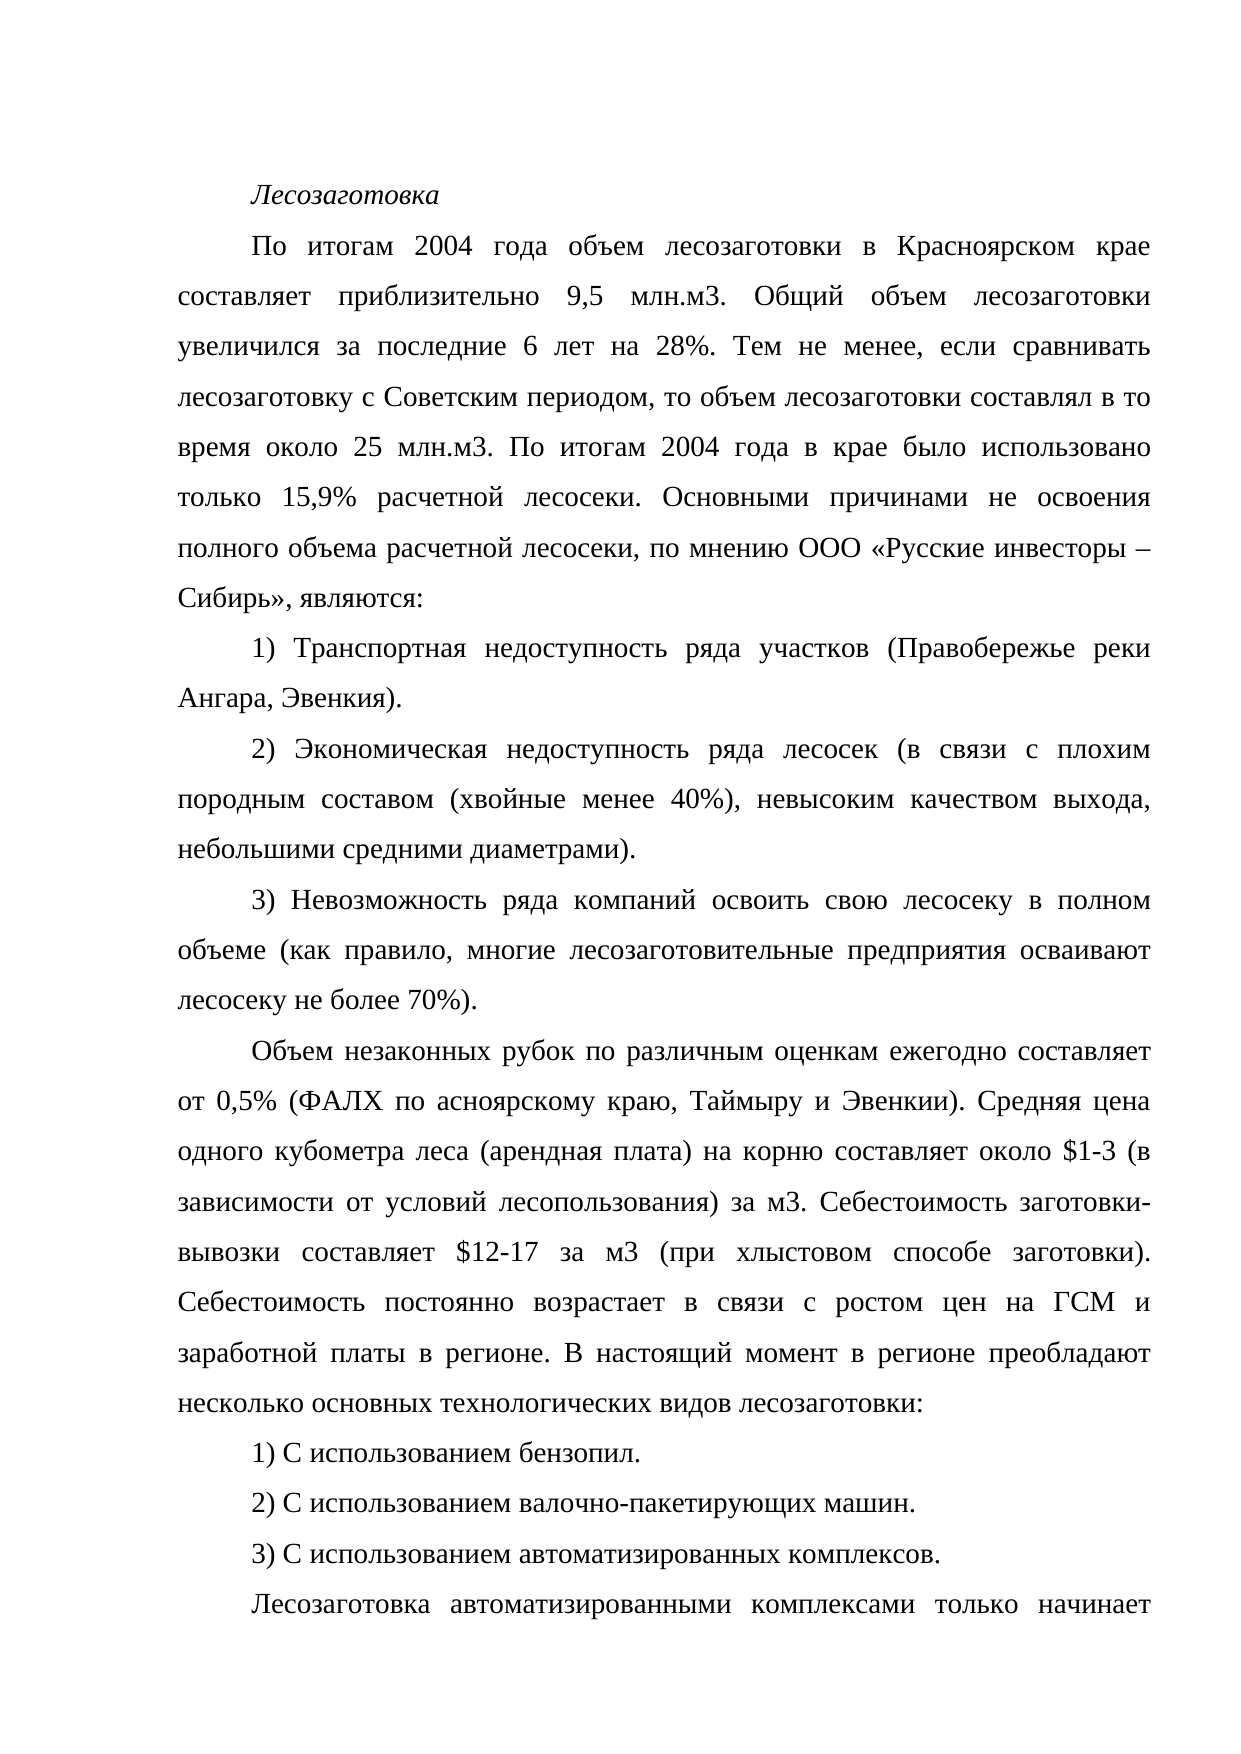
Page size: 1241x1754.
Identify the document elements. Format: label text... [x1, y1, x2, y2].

text 1) С использованием бензопил. [177, 1435, 1152, 1469]
text 3) С использованием автоматизированных комплексов. [177, 1536, 1152, 1569]
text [177, 1586, 1152, 1620]
text Объем незаконных рубок по различным оценкам ежегодно составляет от 0,5% (ФАЛХ по асноярскому краю, Таймыру и Эвенкии). Средняя цена одного кубометра леса (арендная плата) на корню составляет около $1-3 (в зависимости от условий лесопользования) за м3. Себестоимость заготовки-вывозки составляет $12-17 за м3 (при хлыстовом способе заготовки). Себестоимость постоянно возрастает в связи с ростом цен на ГСМ и заработной платы в регионе. В настоящий момент в регионе преобладают несколько основных технологических видов лесозаготовки: [177, 1033, 1152, 1418]
text 2) С использованием валочно-пакетирующих машин. [177, 1486, 1152, 1519]
text 2) Экономическая недоступность ряда лесосек (в связи с плохим породным составом (хвойные менее 40%), невысоким качеством выхода, небольшими средними диаметрами). [177, 731, 1152, 865]
text 3) Невозможность ряда компаний освоить свою лесосеку в полном объеме (как правило, многие лесозаготовительные предприятия осваивают лесосеку не более 70%). [177, 882, 1152, 1016]
text 1) Транспортная недоступность ряда участков (Правобережье реки Ангара, Эвенкия). [177, 630, 1152, 714]
subtitle Лесозаготовка [177, 177, 1152, 211]
text По итогам 2004 года объем лесозаготовки в Красноярском крае составляет приблизительно 9,5 млн.м3. Общий объем лесозаготовки увеличился за последние 6 лет на 28%. Тем не менее, если сравнивать лесозаготовку с Советским периодом, то объем лесозаготовки составлял в то время около 25 млн.м3. По итогам 2004 года в крае было использовано только 15,9% расчетной лесосеки. Основными причинами не освоения полного объема расчетной лесосеки, по мнению ООО «Русские инвесторы – Сибирь», являются: [177, 228, 1152, 613]
